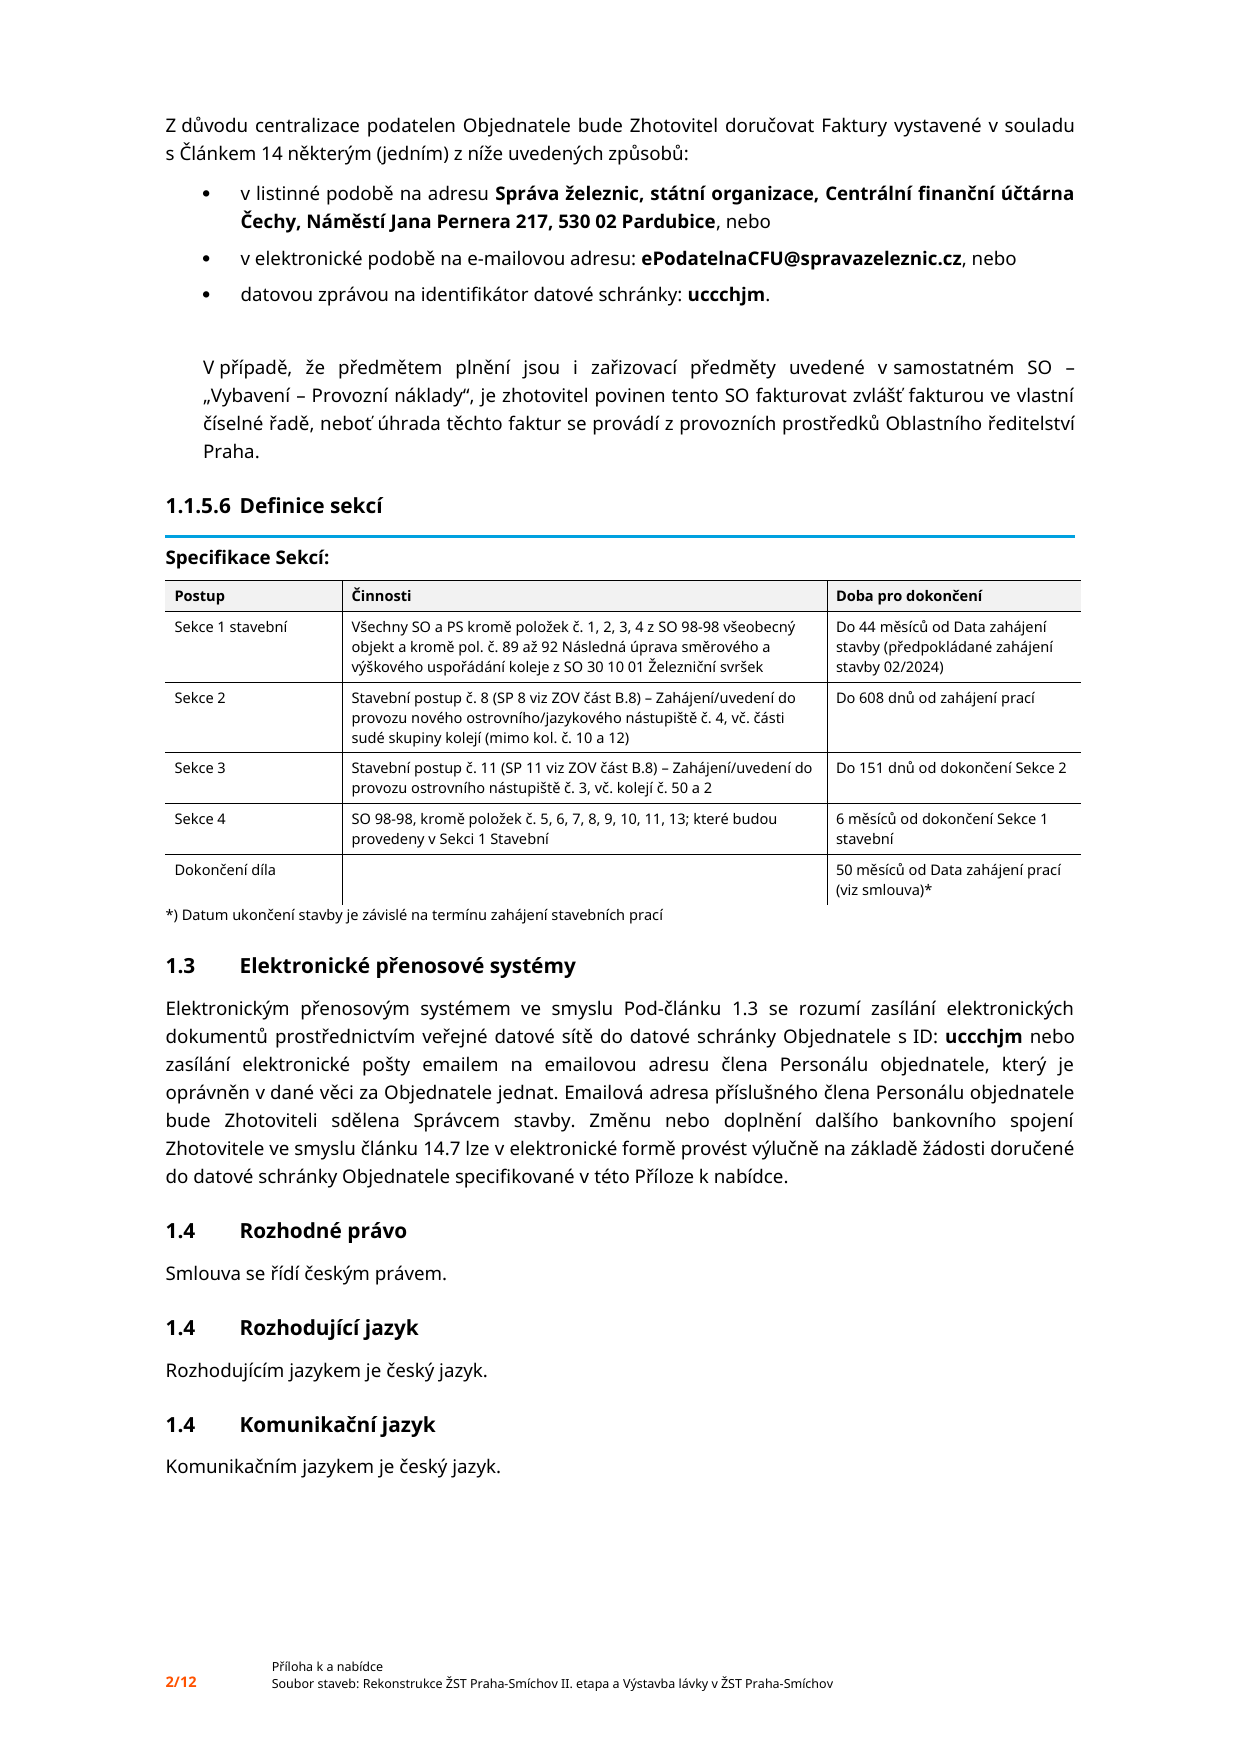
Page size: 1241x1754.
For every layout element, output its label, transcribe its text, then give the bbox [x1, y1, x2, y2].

table_cell Sekce 3 [165, 753, 342, 803]
table_cell Všechny SO a PS kromě položek č. 1, 2, 3, 4 z SO 98-98 všeobecný objekt a kromě pol. č. 89 až 92 Následná úprava směrového a výškového uspořádání koleje z SO 30 10 01 Železniční svršek [343, 612, 827, 682]
table_cell SO 98-98, kromě položek č. 5, 6, 7, 8, 9, 10, 11, 13; které budou provedeny v Sekci 1 Stavební [343, 804, 827, 854]
table_cell Do 44 měsíců od Data zahájení stavby (předpokládané zahájení stavby 02/2024) [828, 612, 1081, 682]
text v elektronické podobě na e-mailovou adresu: ePodatelnaCFU@spravazeleznic.cz, nebo [203, 245, 1075, 271]
table_cell 6 měsíců od dokončení Sekce 1 stavební [828, 804, 1081, 854]
table_cell Stavební postup č. 11 (SP 11 viz ZOV část B.8) – Zahájení/uvedení do provozu ostrovního nástupiště č. 3, vč. kolejí č. 50 a 2 [343, 753, 827, 803]
text 1.4 Komunikační jazyk [165, 1410, 1075, 1438]
table_cell Do 151 dnů od dokončení Sekce 2 [828, 753, 1081, 803]
list V případě, že předmětem plnění jsou i zařizovací předměty uvedené v samostatném SO – „Vybavení – Provozní náklady“, je zhotovitel povinen tento SO fakturovat zvlášť fakturou ve vlastní číselné řadě, neboť úhrada těchto faktur se provádí z provozních prostředků Oblastního ředitelství Praha. [203, 354, 1075, 464]
table_header Činnosti [343, 581, 827, 611]
table_cell Do 608 dnů od zahájení prací [828, 683, 1081, 752]
text datovou zprávou na identifikátor datové schránky: uccchjm. [203, 281, 1075, 307]
text 1.3 Elektronické přenosové systémy [165, 952, 1075, 980]
table_cell Stavební postup č. 8 (SP 8 viz ZOV část B.8) – Zahájení/uvedení do provozu nového ostrovního/jazykového nástupiště č. 4, vč. části sudé skupiny kolejí (mimo kol. č. 10 a 12) [343, 683, 827, 752]
table_cell 50 měsíců od Data zahájení prací (viz smlouva)* [828, 855, 1081, 905]
text Elektronickým přenosovým systémem ve smyslu Pod-článku 1.3 se rozumí zasílání elektronických dokumentů prostřednictvím veřejné datové sítě do datové schránky Objednatele s ID: uccchjm nebo zasílání elektronické pošty emailem na emailovou adresu člena Personálu objednatele, který je oprávněn v dané věci za Objednatele jednat. Emailová adresa příslušného člena Personálu objednatele bude Zhotoviteli sdělena Správcem stavby. Změnu nebo doplnění dalšího bankovního spojení Zhotovitele ve smyslu článku 14.7 lze v elektronické formě provést výlučně na základě žádosti doručené do datové schránky Objednatele specifikované v této Příloze k nabídce. [165, 995, 1075, 1189]
table_cell Dokončení díla [165, 855, 342, 905]
text Z důvodu centralizace podatelen Objednatele bude Zhotovitel doručovat Faktury vystavené v souladu s Článkem 14 některým (jedním) z níže uvedených způsobů: [165, 112, 1075, 166]
table_cell Sekce 2 [165, 683, 342, 752]
text Smlouva se řídí českým právem. [165, 1260, 1075, 1286]
table_header Postup [165, 581, 342, 611]
table_cell Sekce 4 [165, 804, 342, 854]
text Specifikace Sekcí: [165, 538, 1075, 570]
text *) Datum ukončení stavby je závislé na termínu zahájení stavebních prací [165, 905, 1075, 925]
table_header Doba pro dokončení [828, 581, 1081, 611]
text v listinné podobě na adresu Správa železnic, státní organizace, Centrální finanční účtárna Čechy, Náměstí Jana Pernera 217, 530 02 Pardubice, nebo [203, 181, 1075, 234]
text 1.4 Rozhodující jazyk [165, 1313, 1075, 1342]
text 1.1.5.6 Definice sekcí [165, 491, 1075, 520]
text 1.4 Rozhodné právo [165, 1217, 1075, 1245]
table_cell [343, 855, 827, 905]
text Rozhodujícím jazykem je český jazyk. [165, 1357, 1075, 1383]
table_cell Sekce 1 stavební [165, 612, 342, 682]
text Komunikačním jazykem je český jazyk. [165, 1454, 1075, 1479]
